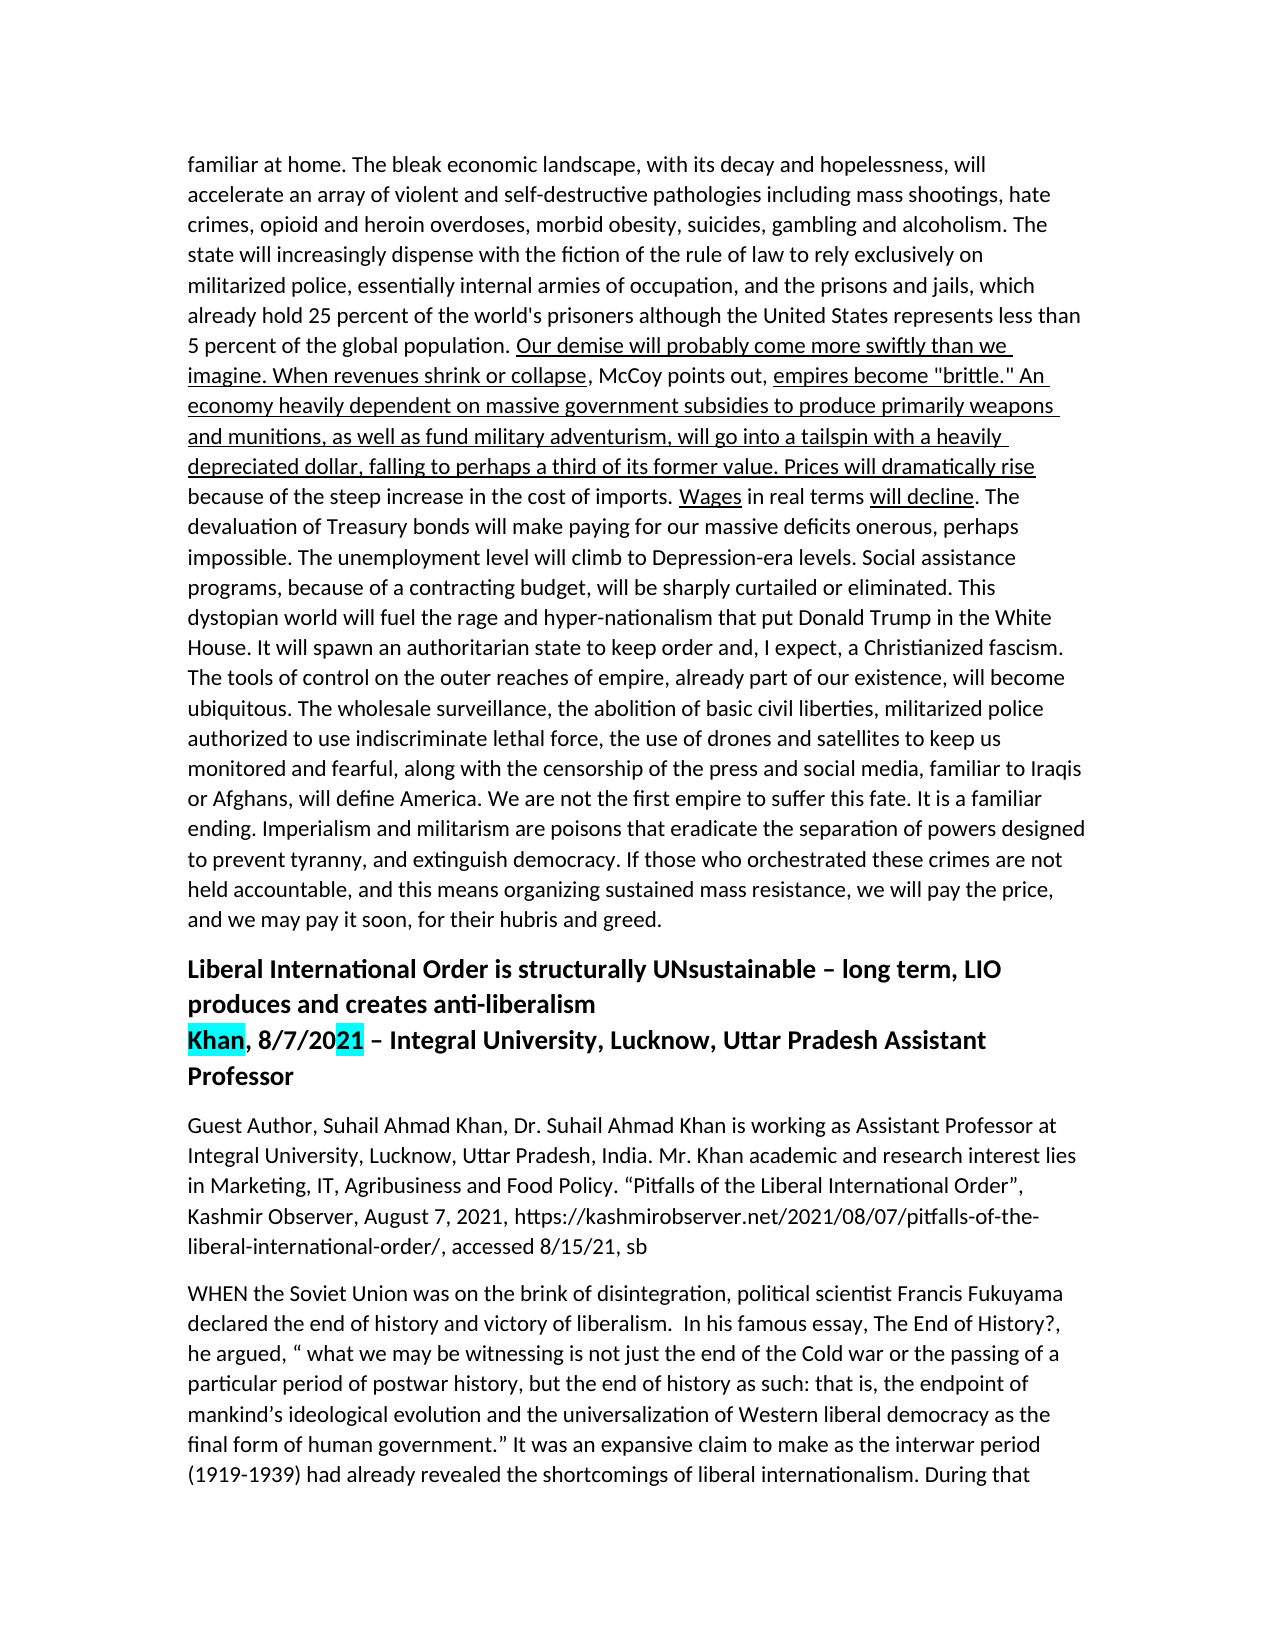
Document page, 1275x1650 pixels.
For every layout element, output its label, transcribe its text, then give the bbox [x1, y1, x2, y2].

subtitle Liberal International Order is structurally UNsustainable – long term, LIO produces and creates anti-liberalism [187, 952, 1087, 1021]
text Khan, 8/7/2021 – Integral University, Lucknow, Uttar Pradesh Assistant Professor [187, 1023, 1087, 1092]
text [187, 1279, 1087, 1488]
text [187, 150, 1087, 933]
text Guest Author, Suhail Ahmad Khan, Dr. Suhail Ahmad Khan is working as Assistant Professor at Integral University, Lucknow, Uttar Pradesh, India. Mr. Khan academic and research interest lies in Marketing, IT, Agribusiness and Food Policy. “Pitfalls of the Liberal International Order”, Kashmir Observer, August 7, 2021, https://kashmirobserver.net/2021/08/07/pitfalls-of-the-liberal-international-order/, accessed 8/15/21, sb [187, 1111, 1087, 1260]
